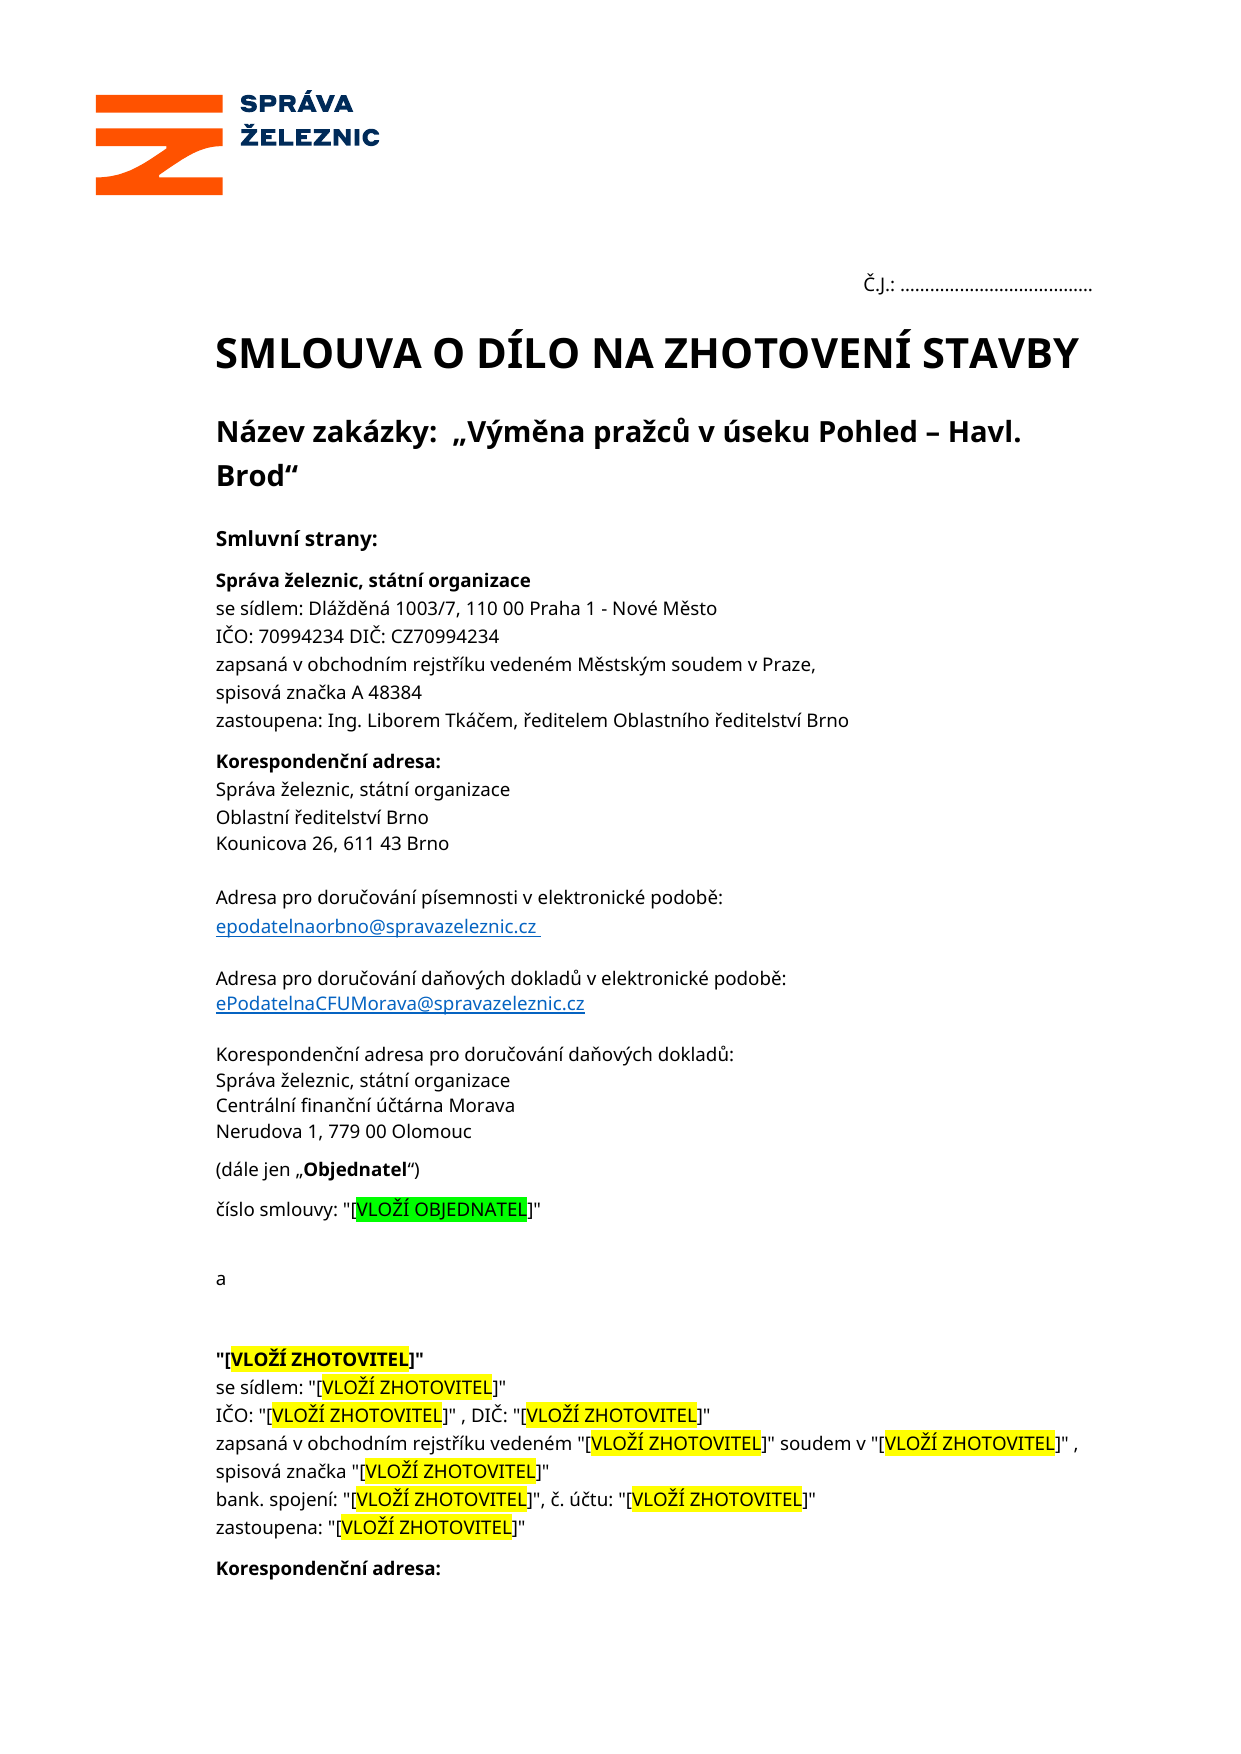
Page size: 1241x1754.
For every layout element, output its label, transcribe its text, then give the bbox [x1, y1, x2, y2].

text "[VLOŽÍ ZHOTOVITEL]" [409, 1346, 1093, 1372]
text Korespondenční adresa pro doručování daňových dokladů: [216, 1041, 1093, 1067]
text Nerudova 1, 779 00 Olomouc [216, 1118, 1093, 1143]
text číslo smlouvy: "[VLOŽÍ OBJEDNATEL]" [527, 1197, 1093, 1222]
text a [216, 1265, 1093, 1291]
text zapsaná v obchodním rejstříku vedeném Městským soudem v Praze, [216, 652, 1093, 677]
text spisová značka "[VLOŽÍ ZHOTOVITEL]" [216, 1458, 365, 1484]
text Správa železnic, státní organizace [216, 776, 1093, 802]
text IČO: "[VLOŽÍ ZHOTOVITEL]" , DIČ: "[VLOŽÍ ZHOTOVITEL]" [697, 1402, 1093, 1428]
text Adresa pro doručování daňových dokladů v elektronické podobě: [216, 965, 1093, 990]
text spisová značka "[VLOŽÍ ZHOTOVITEL]" [536, 1458, 1093, 1484]
text spisová značka A 48384 [216, 680, 1093, 705]
text Korespondenční adresa: [216, 1555, 1093, 1580]
text Oblastní ředitelství Brno [216, 804, 1093, 830]
text bank. spojení: "[VLOŽÍ ZHOTOVITEL]", č. účtu: "[VLOŽÍ ZHOTOVITEL]" [802, 1486, 1093, 1512]
text Korespondenční adresa: [216, 748, 1093, 774]
text zapsaná v obchodním rejstříku vedeném "[VLOŽÍ ZHOTOVITEL]" soudem v "[VLOŽÍ ZHOTOVITEL]" , [216, 1430, 591, 1456]
text Správa železnic, státní organizace [216, 1067, 1093, 1092]
text (dále jen „Objednatel“) [216, 1156, 1093, 1182]
text epodatelnaorbno@spravazeleznic.cz [216, 914, 1093, 939]
text Smluvní strany: [216, 524, 1093, 552]
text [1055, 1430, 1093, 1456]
text Adresa pro doručování písemnosti v elektronické podobě: [216, 884, 1093, 910]
text IČO: 70994234 DIČ: CZ70994234 [216, 624, 1093, 649]
text Správa železnic, státní organizace [216, 568, 1093, 593]
text zastoupena: "[VLOŽÍ ZHOTOVITEL]" [512, 1514, 1093, 1540]
text Č.J.: ………………………………… [216, 271, 1093, 297]
text se sídlem: "[VLOŽÍ ZHOTOVITEL]" [492, 1374, 1093, 1400]
text se sídlem: "[VLOŽÍ ZHOTOVITEL]" [216, 1374, 322, 1400]
text ePodatelnaCFUMorava@spravazeleznic.cz [216, 990, 1093, 1016]
text se sídlem: Dlážděná 1003/7, 110 00 Praha 1 - Nové Město [216, 596, 1093, 621]
text číslo smlouvy: "[VLOŽÍ OBJEDNATEL]" [216, 1197, 356, 1222]
text zastoupena: "[VLOŽÍ ZHOTOVITEL]" [216, 1514, 341, 1540]
text Kounicova 26, 611 43 Brno [216, 830, 1093, 855]
text Název zakázky: „Výměna pražců v úseku Pohled – Havl. Brod“ [216, 412, 1093, 495]
text Centrální finanční účtárna Morava [216, 1092, 1093, 1118]
text zastoupena: Ing. Liborem Tkáčem, ředitelem Oblastního ředitelství Brno [216, 708, 1093, 733]
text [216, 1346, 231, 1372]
text SMLOUVA O DÍLO NA ZHOTOVENÍ STAVBY [216, 324, 1093, 381]
